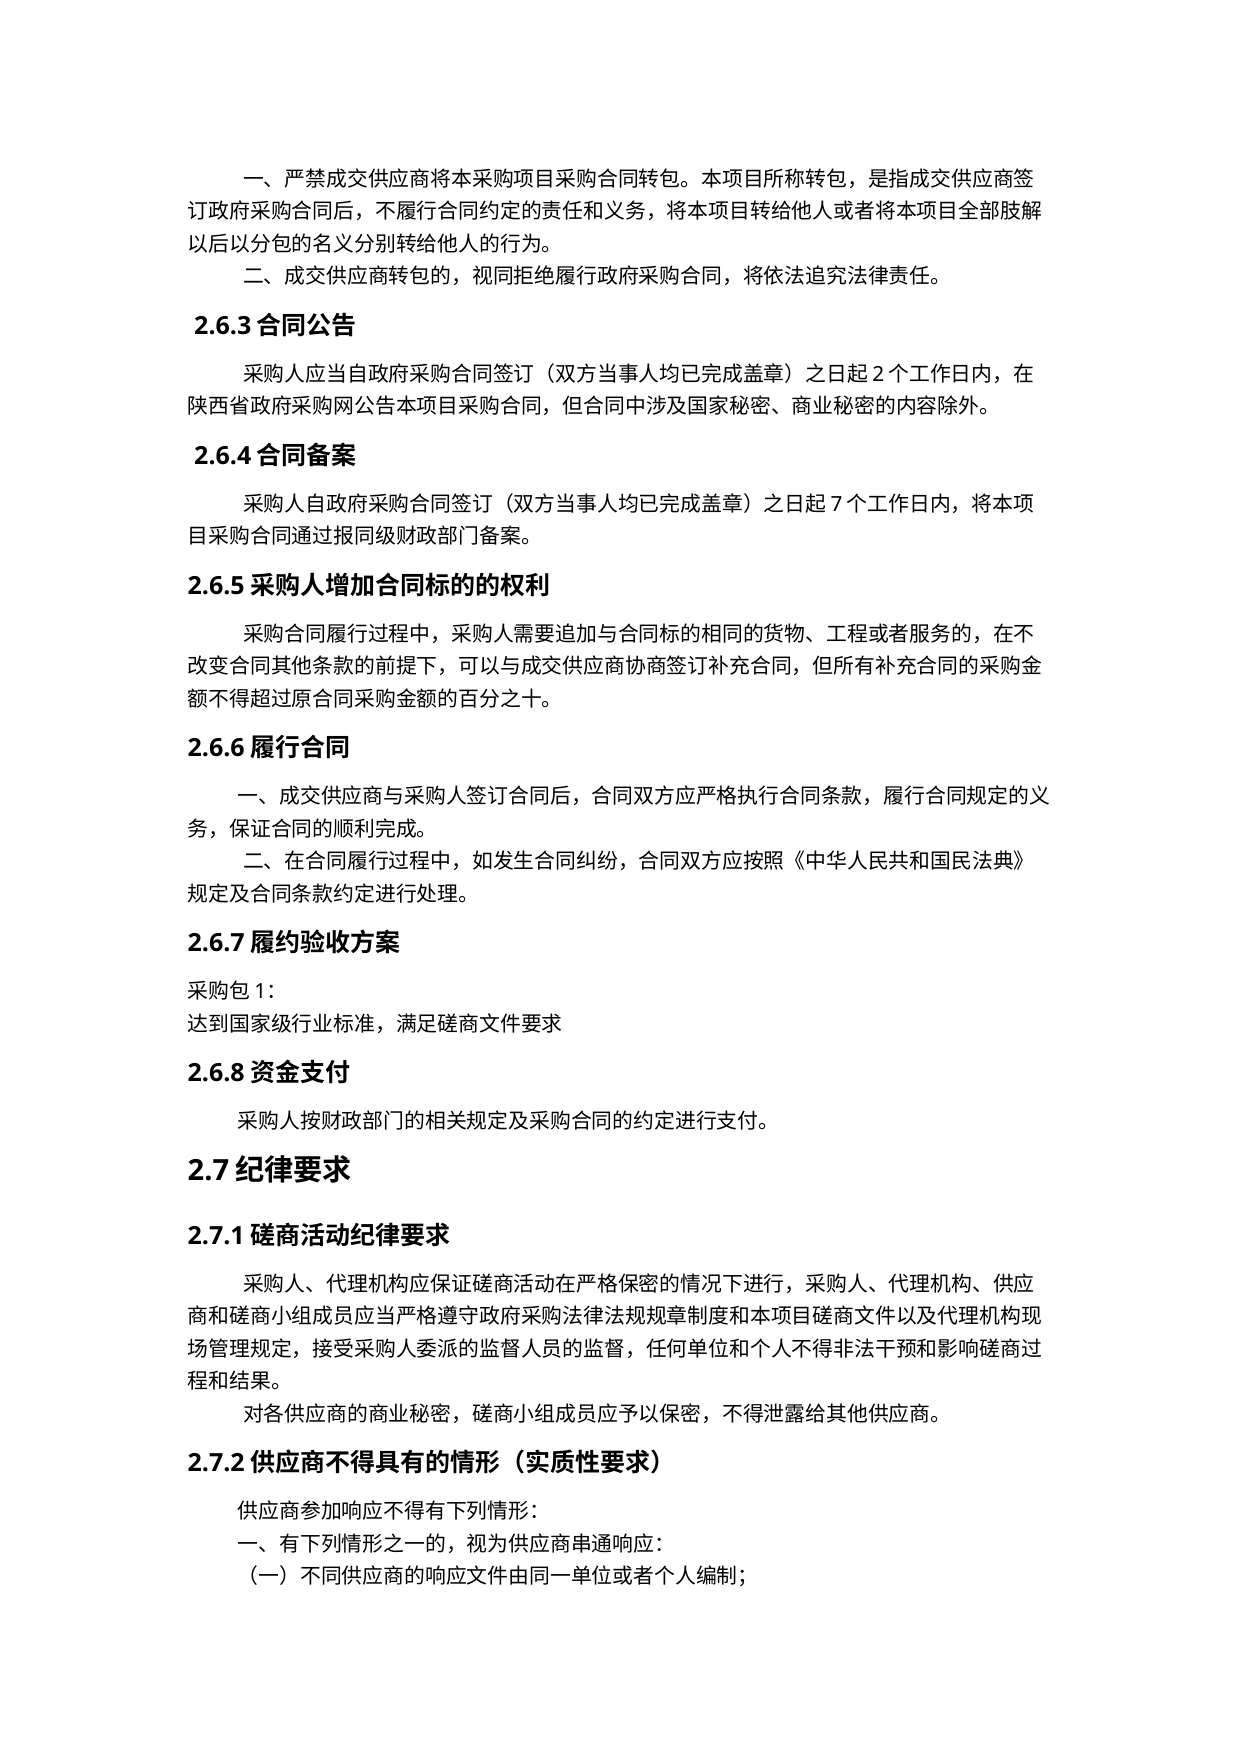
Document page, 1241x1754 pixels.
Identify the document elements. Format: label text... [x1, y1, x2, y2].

text 二、成交供应商转包的，视同拒绝履行政府采购合同，将依法追究法律责任。 [187, 259, 1053, 292]
text 2.6.5采购人增加合同标的的权利 [187, 552, 1053, 617]
text 2.7.2供应商不得具有的情形（实质性要求） [187, 1429, 1053, 1494]
text 一、有下列情形之一的，视为供应商串通响应： [187, 1527, 1053, 1559]
text 2.7纪律要求 [187, 1137, 1053, 1202]
text 2.6.4合同备案 [187, 422, 1053, 487]
text 采购人按财政部门的相关规定及采购合同的约定进行支付。 [187, 1104, 1053, 1137]
text 二、在合同履行过程中，如发生合同纠纷，合同双方应按照《中华人民共和国民法典》规定及合同条款约定进行处理。 [187, 844, 1053, 909]
text 采购包1： [187, 974, 1053, 1007]
text 2.6.8资金支付 [187, 1039, 1053, 1104]
text 采购人应当自政府采购合同签订（双方当事人均已完成盖章）之日起2个工作日内，在陕西省政府采购网公告本项目采购合同，但合同中涉及国家秘密、商业秘密的内容除外。 [187, 357, 1053, 422]
text 供应商参加响应不得有下列情形： [187, 1494, 1053, 1527]
text （一）不同供应商的响应文件由同一单位或者个人编制； [187, 1559, 1053, 1592]
text 2.6.7履约验收方案 [187, 909, 1053, 974]
text 2.6.6履行合同 [187, 714, 1053, 779]
text 2.6.3合同公告 [187, 292, 1053, 357]
text 一、严禁成交供应商将本采购项目采购合同转包。本项目所称转包，是指成交供应商签订政府采购合同后，不履行合同约定的责任和义务，将本项目转给他人或者将本项目全部肢解以后以分包的名义分别转给他人的行为。 [187, 162, 1053, 259]
text 对各供应商的商业秘密，磋商小组成员应予以保密，不得泄露给其他供应商。 [187, 1397, 1053, 1429]
text 2.7.1磋商活动纪律要求 [187, 1202, 1053, 1267]
text 采购人、代理机构应保证磋商活动在严格保密的情况下进行，采购人、代理机构、供应商和磋商小组成员应当严格遵守政府采购法律法规规章制度和本项目磋商文件以及代理机构现场管理规定，接受采购人委派的监督人员的监督，任何单位和个人不得非法干预和影响磋商过程和结果。 [187, 1267, 1053, 1397]
text 采购合同履行过程中，采购人需要追加与合同标的相同的货物、工程或者服务的，在不改变合同其他条款的前提下，可以与成交供应商协商签订补充合同，但所有补充合同的采购金额不得超过原合同采购金额的百分之十。 [187, 617, 1053, 714]
text 达到国家级行业标准，满足磋商文件要求 [187, 1007, 1053, 1039]
text 一、成交供应商与采购人签订合同后，合同双方应严格执行合同条款，履行合同规定的义务，保证合同的顺利完成。 [187, 779, 1053, 844]
text 采购人自政府采购合同签订（双方当事人均已完成盖章）之日起7个工作日内，将本项目采购合同通过报同级财政部门备案。 [187, 487, 1053, 552]
